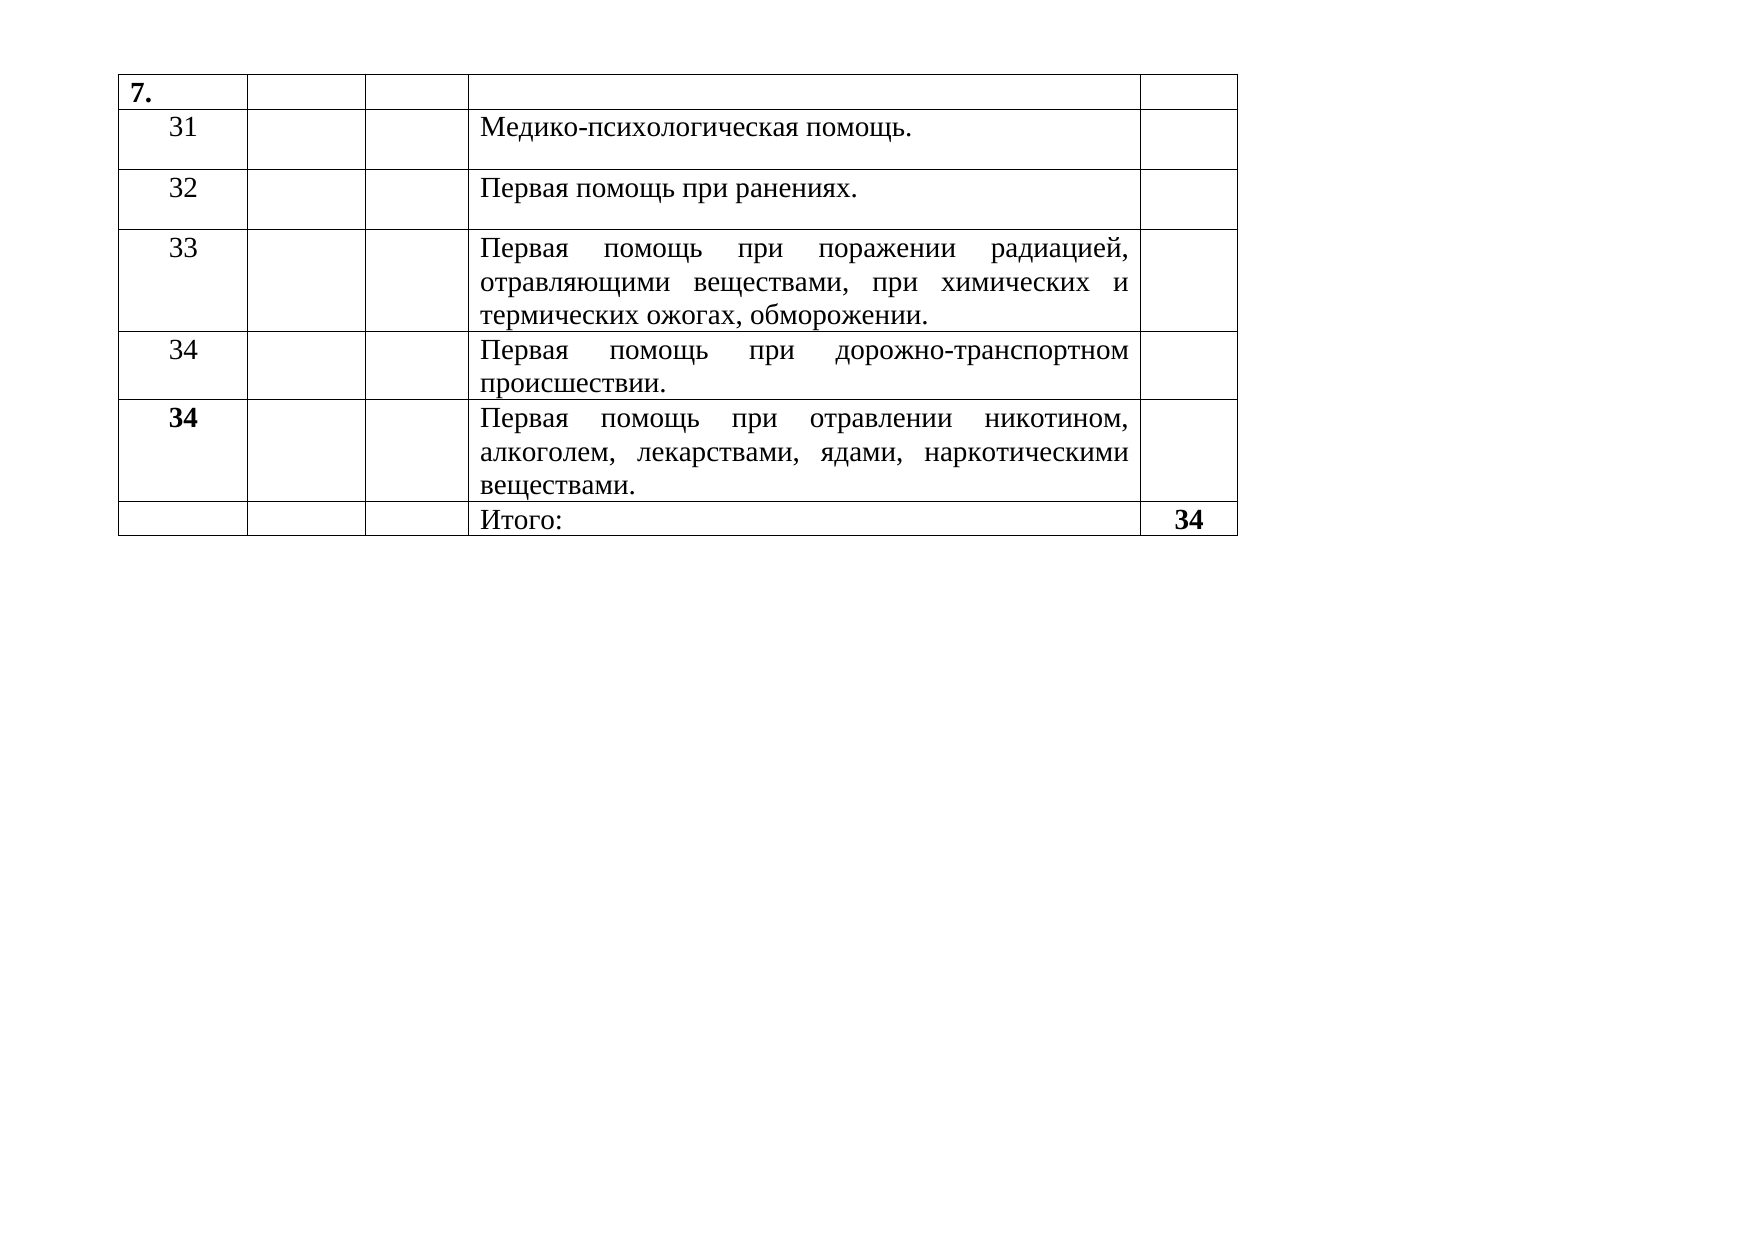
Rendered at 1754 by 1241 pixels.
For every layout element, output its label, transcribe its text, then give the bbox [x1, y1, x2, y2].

table_cell Первая помощь при отравлении никотином, алкоголем, лекарствами, ядами, наркотическими веществами. [469, 400, 1140, 501]
table_cell [1141, 332, 1237, 399]
table_cell [248, 332, 365, 399]
table_cell [248, 502, 365, 535]
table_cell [469, 75, 1140, 108]
table_cell [366, 400, 468, 501]
table_cell Первая помощь при поражении радиацией, отравляющими веществами, при химических и термических ожогах, обморожении. [469, 230, 1140, 331]
table_cell [248, 170, 365, 229]
table_cell 31 [119, 110, 247, 169]
table_cell [366, 75, 468, 108]
table_cell Медико-психологическая помощь. [469, 110, 1140, 169]
table_cell [248, 110, 365, 169]
table_cell [248, 400, 365, 501]
table_cell Итого: [469, 502, 1140, 535]
table_cell [1141, 170, 1237, 229]
table_cell Первая помощь при ранениях. [469, 170, 1140, 229]
table_cell 32 [119, 170, 247, 229]
table_cell [1141, 230, 1237, 331]
table_cell 4 [1141, 75, 1237, 108]
table_cell [1141, 400, 1237, 501]
table_cell [366, 110, 468, 169]
table_cell [248, 230, 365, 331]
table_cell Первая помощь при дорожно-транспортном происшествии. [469, 332, 1140, 399]
table_cell 33 [119, 230, 247, 331]
table_cell [366, 230, 468, 331]
table_cell [1141, 110, 1237, 169]
table_cell 34 [1141, 502, 1237, 535]
table_cell [366, 332, 468, 399]
table_cell Глава 7. [119, 75, 247, 108]
table_cell [366, 502, 468, 535]
table_cell [119, 502, 247, 535]
table_cell 34 [119, 400, 247, 501]
table_cell [366, 170, 468, 229]
table_cell [248, 75, 365, 108]
table_cell 34 [119, 332, 247, 399]
